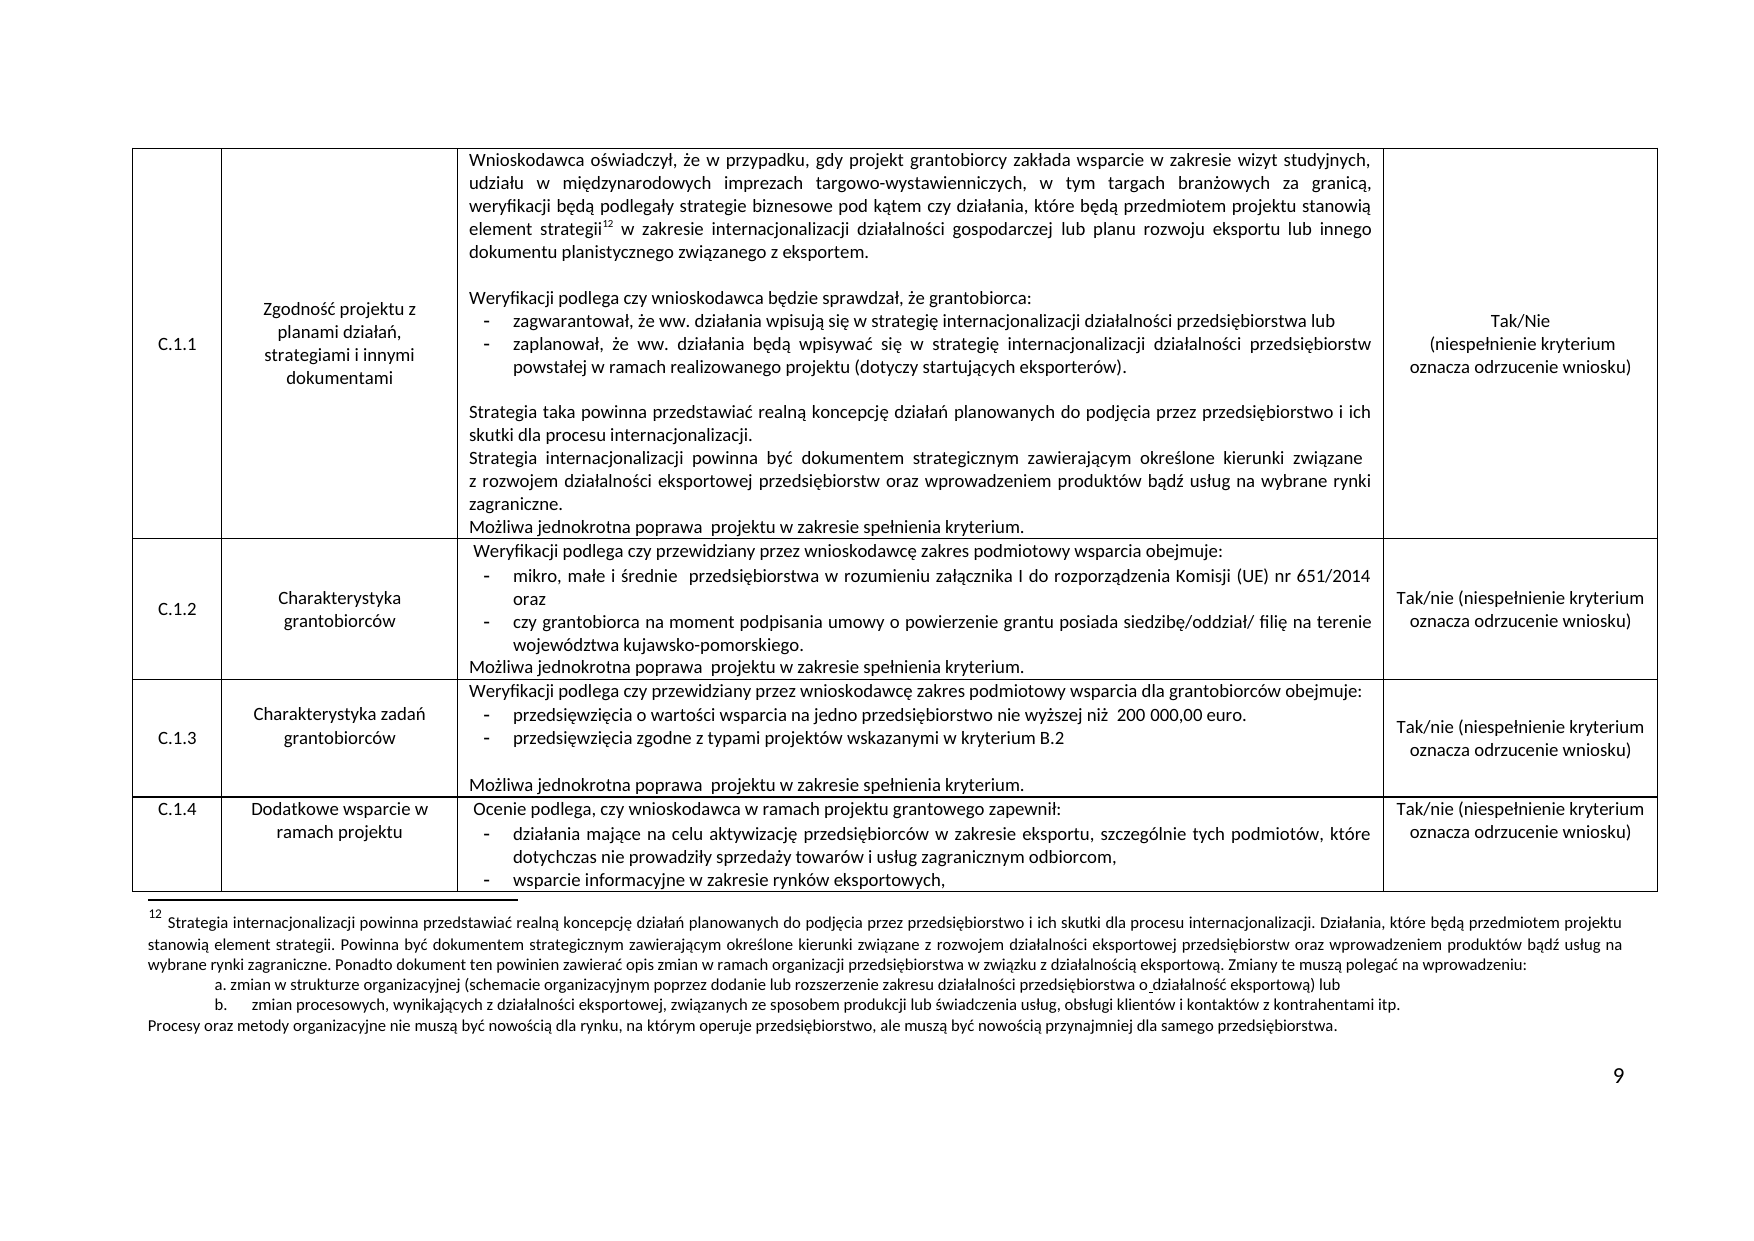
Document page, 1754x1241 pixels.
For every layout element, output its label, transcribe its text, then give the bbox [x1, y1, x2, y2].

table_cell C.1.3 [133, 680, 221, 796]
table_cell C.1.4 [133, 798, 221, 891]
table_cell Zgodność projektu z planami działań, strategiami i innymi dokumentami [222, 149, 457, 538]
table_cell Charakterystyka grantobiorców [222, 539, 457, 678]
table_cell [458, 798, 1383, 891]
table_cell C.1.2 [133, 539, 221, 678]
table_cell Tak/nie (niespełnienie kryterium oznacza odrzucenie wniosku) [1384, 539, 1657, 678]
table_cell Wnioskodawca oświadczył, że w przypadku, gdy projekt grantobiorcy zakłada wsparcie w zakresie wizyt studyjnych, udziału w międzynarodowych imprezach targowo-wystawienniczych, w tym targach branżowych za granicą, weryfikacji będą podlegały strategie biznesowe pod kątem czy działania, które będą przedmiotem projektu stanowią element strategii w zakresie internacjonalizacji działalności gospodarczej lub planu rozwoju eksportu lub innego dokumentu planistycznego związanego z eksportem. Weryfikacji podlega czy wnioskodawca będzie sprawdzał, że grantobiorca: zagwarantował, że ww. działania wpisują się w strategię internacjonalizacji działalności przedsiębiorstwa lub zaplanował, że ww. działania będą wpisywać się w strategię internacjonalizacji działalności przedsiębiorstw powstałej w ramach realizowanego projektu (dotyczy startujących eksporterów). Strategia taka powinna przedstawiać realną koncepcję działań planowanych do podjęcia przez przedsiębiorstwo i ich skutki dla procesu internacjonalizacji. Strategia internacjonalizacji powinna być dokumentem strategicznym zawierającym określone kierunki związane z rozwojem działalności eksportowej przedsiębiorstw oraz wprowadzeniem produktów bądź usług na wybrane rynki zagraniczne. Możliwa jednokrotna poprawa projektu w zakresie spełnienia kryterium. [458, 149, 1383, 538]
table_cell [1384, 798, 1657, 891]
table_cell Weryfikacji podlega czy przewidziany przez wnioskodawcę zakres podmiotowy wsparcia obejmuje: mikro, małe i średnie przedsiębiorstwa w rozumieniu załącznika I do rozporządzenia Komisji (UE) nr 651/2014 oraz czy grantobiorca na moment podpisania umowy o powierzenie grantu posiada siedzibę/oddział/ filię na terenie województwa kujawsko-pomorskiego. Możliwa jednokrotna poprawa projektu w zakresie spełnienia kryterium. [458, 539, 1383, 678]
table_cell C.1.1 [133, 149, 221, 538]
table_cell Tak/Nie (niespełnienie kryterium oznacza odrzucenie wniosku) [1384, 149, 1657, 538]
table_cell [222, 798, 457, 891]
table_cell Weryfikacji podlega czy przewidziany przez wnioskodawcę zakres podmiotowy wsparcia dla grantobiorców obejmuje: przedsięwzięcia o wartości wsparcia na jedno przedsiębiorstwo nie wyższej niż 200 000,00 euro. przedsięwzięcia zgodne z typami projektów wskazanymi w kryterium B.2 Możliwa jednokrotna poprawa projektu w zakresie spełnienia kryterium. [458, 680, 1383, 796]
table_cell Tak/nie (niespełnienie kryterium oznacza odrzucenie wniosku) [1384, 680, 1657, 796]
table_cell Charakterystyka zadań grantobiorców [222, 680, 457, 796]
